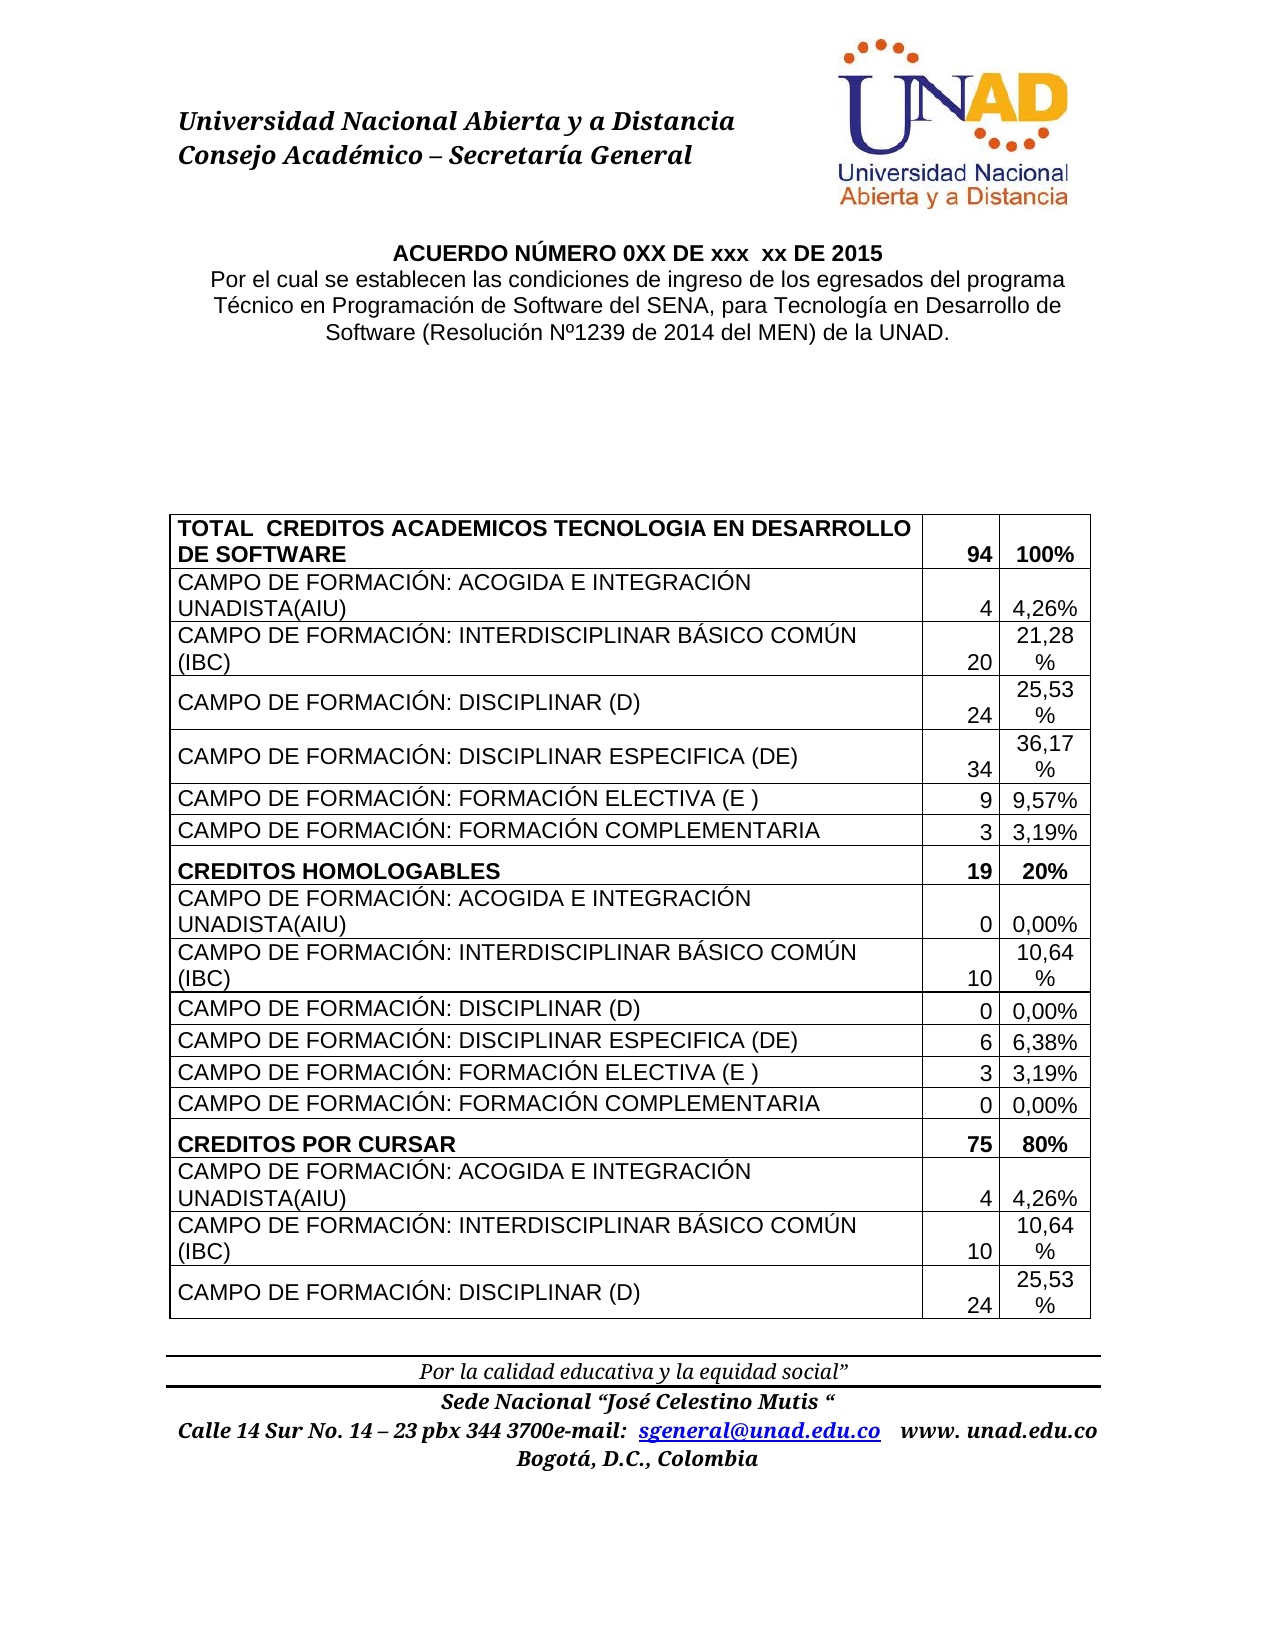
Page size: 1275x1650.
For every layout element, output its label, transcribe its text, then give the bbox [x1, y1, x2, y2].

table_cell 24 [923, 1266, 999, 1318]
table_cell 0 [923, 993, 999, 1024]
table_cell CAMPO DE FORMACIÓN: DISCIPLINAR ESPECIFICA (DE) [171, 1025, 922, 1056]
table_cell CAMPO DE FORMACIÓN: ACOGIDA E INTEGRACIÓN UNADISTA(AIU) [171, 885, 922, 938]
table_cell 0,00% [1000, 993, 1090, 1024]
table_cell CAMPO DE FORMACIÓN: INTERDISCIPLINAR BÁSICO COMÚN (IBC) [171, 622, 922, 675]
table_cell 0 [923, 1088, 999, 1118]
table_cell CAMPO DE FORMACIÓN: FORMACIÓN COMPLEMENTARIA [171, 815, 922, 845]
table_cell 9,57% [1000, 784, 1090, 814]
table_cell 3 [923, 815, 999, 845]
table_cell CAMPO DE FORMACIÓN: DISCIPLINAR (D) [171, 993, 922, 1024]
table_cell 4 [923, 569, 999, 621]
table_cell CAMPO DE FORMACIÓN: ACOGIDA E INTEGRACIÓN UNADISTA(AIU) [171, 569, 922, 621]
table_cell 75 [923, 1119, 999, 1157]
table_header 94 [923, 515, 999, 567]
table_cell 21,28% [1000, 622, 1090, 675]
table_cell CAMPO DE FORMACIÓN: INTERDISCIPLINAR BÁSICO COMÚN (IBC) [171, 939, 922, 991]
table_cell 10,64% [1000, 939, 1090, 991]
table_cell 80% [1000, 1119, 1090, 1157]
table_cell 25,53% [1000, 676, 1090, 729]
table_cell 9 [923, 784, 999, 814]
table_cell 6 [923, 1025, 999, 1056]
table_cell 20% [1000, 846, 1090, 884]
table_header TOTAL CREDITOS ACADEMICOS TECNOLOGIA EN DESARROLLO DE SOFTWARE [171, 515, 922, 567]
table_cell 6,38% [1000, 1025, 1090, 1056]
table_cell 19 [923, 846, 999, 884]
table_cell 0 [923, 885, 999, 938]
table_cell 4 [923, 1158, 999, 1211]
table_cell 4,26% [1000, 1158, 1090, 1211]
table_cell CAMPO DE FORMACIÓN: FORMACIÓN ELECTIVA (E ) [171, 784, 922, 814]
table_cell 0,00% [1000, 885, 1090, 938]
table_cell 10 [923, 939, 999, 991]
table_cell CREDITOS POR CURSAR [171, 1119, 922, 1157]
table_cell 36,17% [1000, 730, 1090, 782]
table_cell 10 [923, 1212, 999, 1264]
table_cell 20 [923, 622, 999, 675]
table_cell CAMPO DE FORMACIÓN: DISCIPLINAR (D) [171, 676, 922, 729]
table_cell 4,26% [1000, 569, 1090, 621]
table_cell CREDITOS HOMOLOGABLES [171, 846, 922, 884]
table_cell CAMPO DE FORMACIÓN: FORMACIÓN COMPLEMENTARIA [171, 1088, 922, 1118]
table_cell 24 [923, 676, 999, 729]
table_cell 25,53% [1000, 1266, 1090, 1318]
table_header 100% [1000, 515, 1090, 567]
table_cell 3,19% [1000, 1057, 1090, 1087]
table_cell 3,19% [1000, 815, 1090, 845]
table_cell CAMPO DE FORMACIÓN: ACOGIDA E INTEGRACIÓN UNADISTA(AIU) [171, 1158, 922, 1211]
table_cell 34 [923, 730, 999, 782]
table_cell CAMPO DE FORMACIÓN: DISCIPLINAR ESPECIFICA (DE) [171, 730, 922, 782]
table_cell CAMPO DE FORMACIÓN: DISCIPLINAR (D) [171, 1266, 922, 1318]
table_cell 3 [923, 1057, 999, 1087]
picture [838, 39, 1068, 209]
table_cell 10,64% [1000, 1212, 1090, 1264]
table_cell CAMPO DE FORMACIÓN: INTERDISCIPLINAR BÁSICO COMÚN (IBC) [171, 1212, 922, 1264]
table_cell CAMPO DE FORMACIÓN: FORMACIÓN ELECTIVA (E ) [171, 1057, 922, 1087]
table_cell 0,00% [1000, 1088, 1090, 1118]
